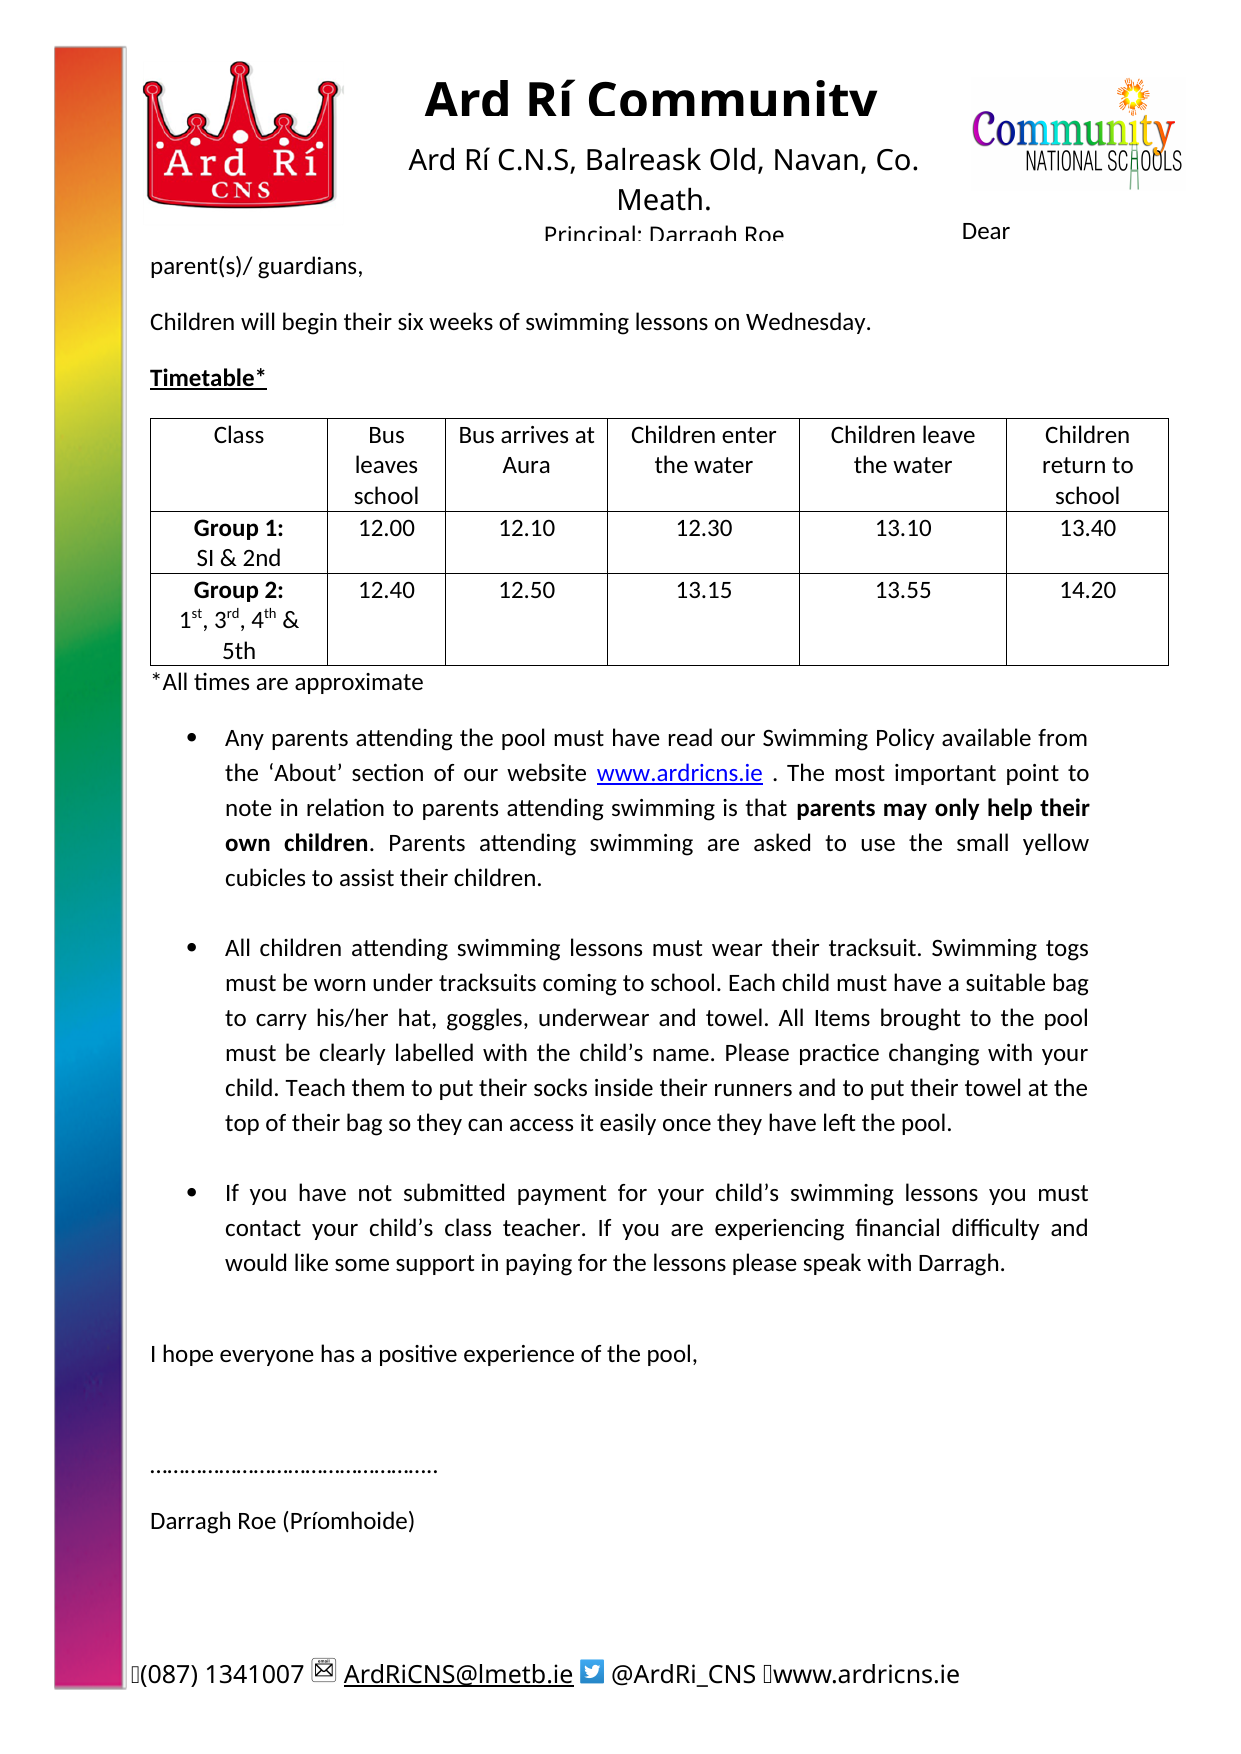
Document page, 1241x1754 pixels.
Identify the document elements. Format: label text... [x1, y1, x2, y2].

text ………………………………………….. [150, 1450, 1090, 1480]
text Darragh Roe (Príomhoide) [150, 1506, 1090, 1536]
list All children attending swimming lessons must wear their tracksuit. Swimming togs must be worn under tracksuits coming to school. Each child must have a suitable bag to carry his/her hat, goggles, underwear and towel. All Items brought to the pool must be clearly labelled with the child’s name. Please practice changing with your child. Teach them to put their socks inside their runners and to put their towel at the top of their bag so they can access it easily once they have left the pool. [187, 932, 1090, 1138]
table_cell 12.40 [328, 574, 445, 665]
table_header Children return to school [1007, 419, 1168, 511]
text I hope everyone has a positive experience of the pool, [150, 1338, 1090, 1368]
table_header Bus arrives at Aura [446, 419, 607, 511]
picture [579, 1659, 605, 1684]
table_cell 13.40 [1007, 512, 1168, 573]
table_cell 12.00 [328, 512, 445, 573]
table_cell 13.10 [800, 512, 1006, 573]
text Timetable* [150, 362, 1090, 393]
picture [139, 58, 347, 228]
table_cell 12.50 [446, 574, 607, 665]
text *All times are approximate [150, 666, 1090, 697]
table_cell Group 2: 1st, 3rd, 4th & 5th [151, 574, 327, 665]
table_cell 12.30 [608, 512, 799, 573]
table_header Children leave the water [800, 419, 1006, 511]
picture [971, 77, 1186, 191]
table_cell 12.10 [446, 512, 607, 573]
text Children will begin their six weeks of swimming lessons on Wednesday. [150, 306, 1090, 337]
table_cell 13.55 [800, 574, 1006, 665]
picture [52, 43, 128, 1693]
picture [311, 1656, 338, 1684]
list Any parents attending the pool must have read our Swimming Policy available from the ‘About’ section of our website www.ardricns.ie . The most important point to note in relation to parents attending swimming is that parents may only help their own children. Parents attending swimming are asked to use the small yellow cubicles to assist their children. [187, 722, 1090, 893]
table_header Bus leaves school [328, 419, 445, 511]
text Dear parent(s)/ guardians, [150, 150, 1090, 281]
list If you have not submitted payment for your child’s swimming lessons you must contact your child’s class teacher. If you are experiencing financial difficulty and would like some support in paying for the lessons please speak with Darragh. [187, 1177, 1090, 1278]
table_cell 13.15 [608, 574, 799, 665]
table_cell Group 1: SI & 2nd [151, 512, 327, 573]
table_header Class [151, 419, 327, 511]
table_header Children enter the water [608, 419, 799, 511]
table_cell 14.20 [1007, 574, 1168, 665]
